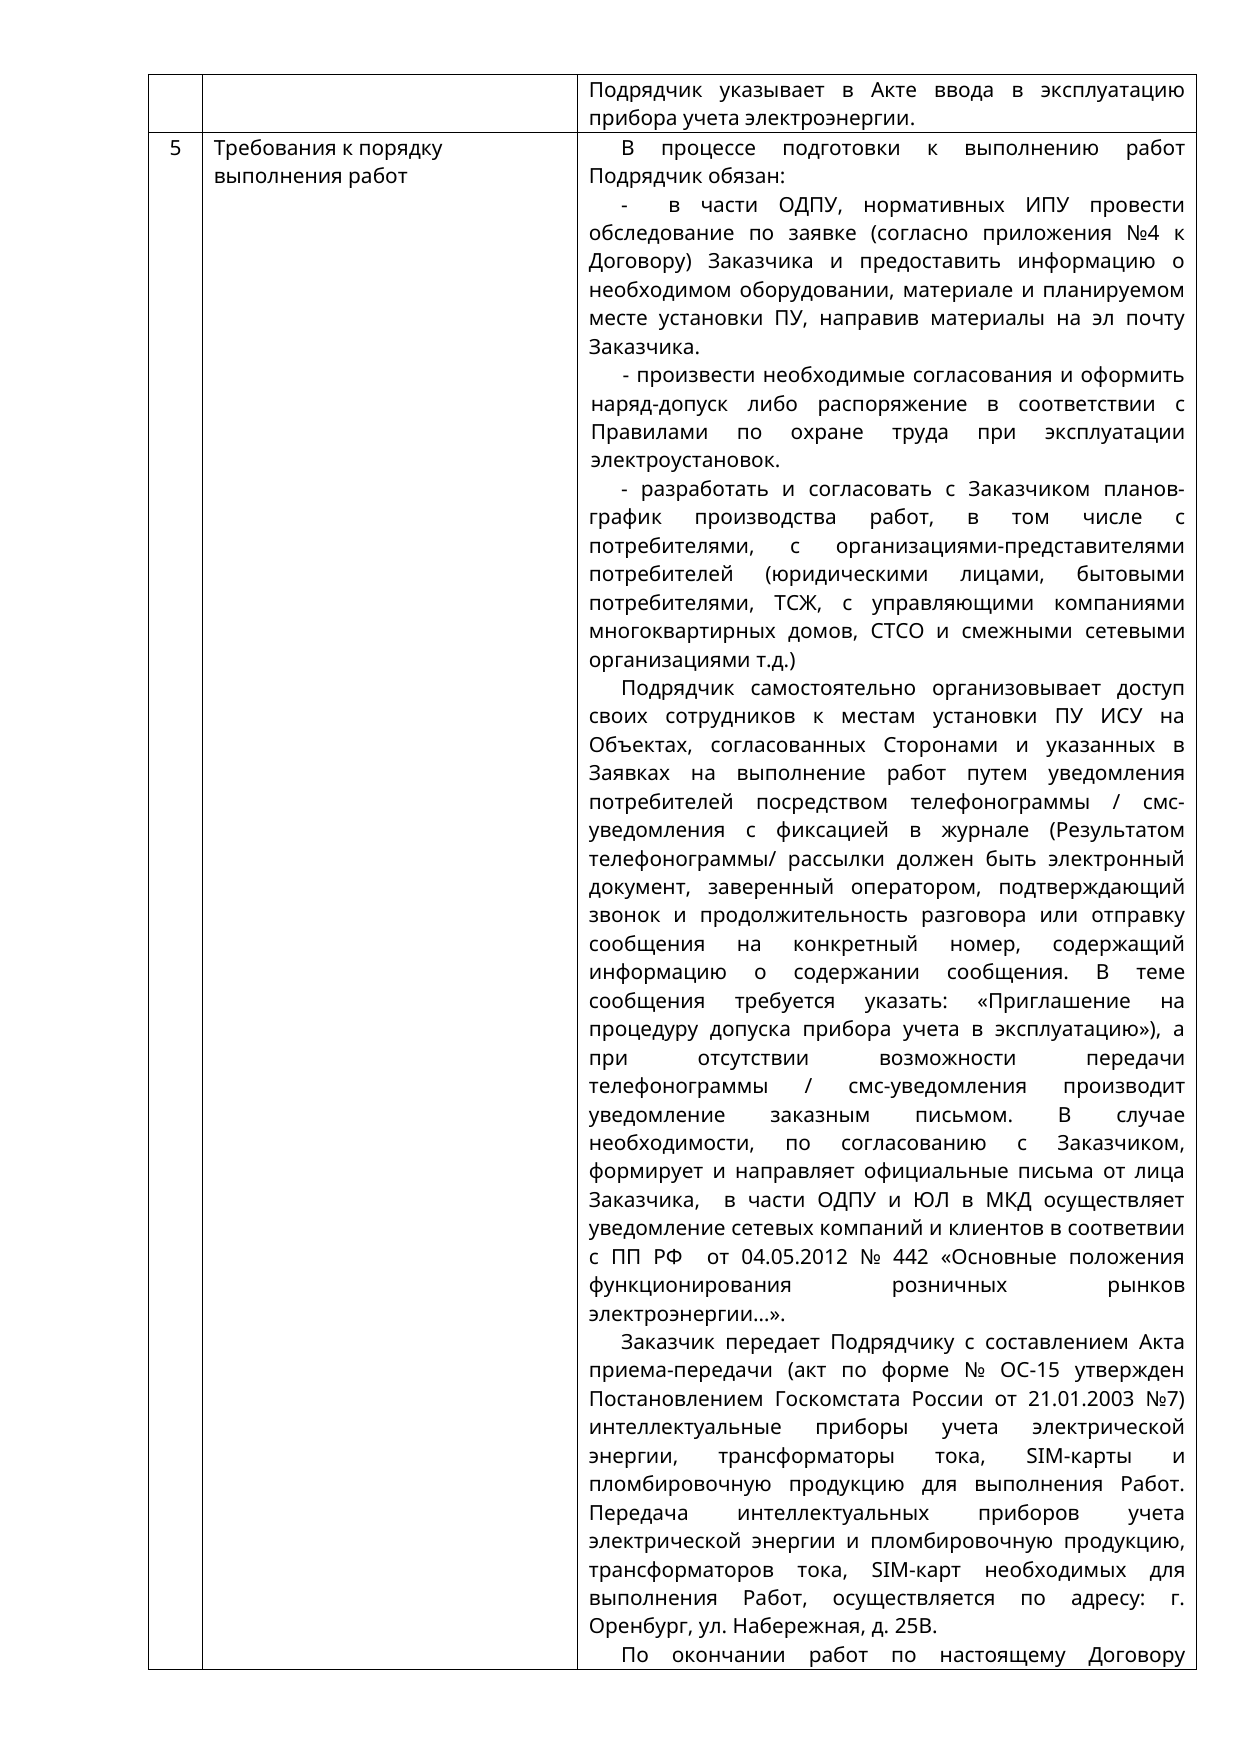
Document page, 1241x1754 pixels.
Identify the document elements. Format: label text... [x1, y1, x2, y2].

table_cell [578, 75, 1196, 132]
table_cell 5 [149, 133, 202, 1668]
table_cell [578, 133, 1196, 1668]
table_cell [203, 75, 577, 132]
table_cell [203, 133, 577, 1668]
table_cell 4 [149, 75, 202, 132]
